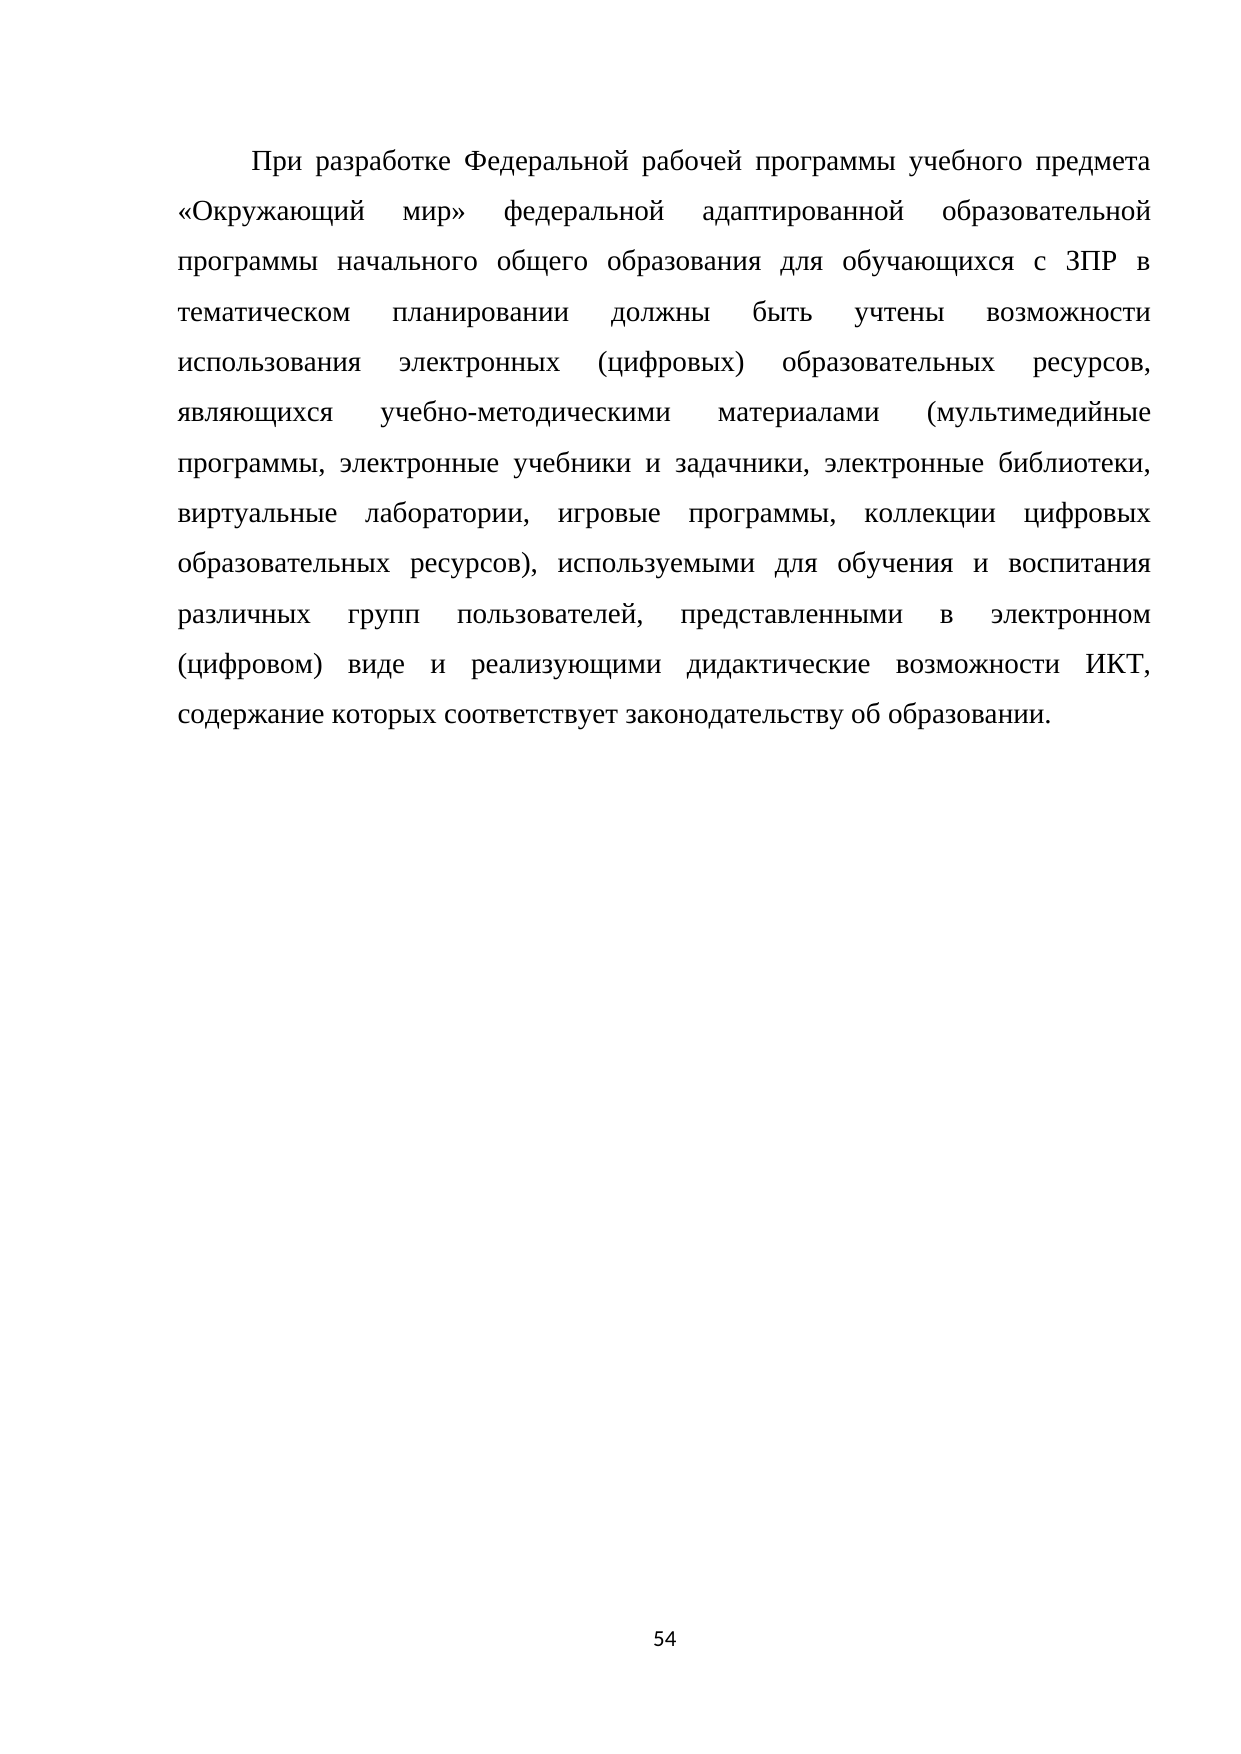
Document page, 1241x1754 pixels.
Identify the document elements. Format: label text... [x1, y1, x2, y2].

text При разработке Федеральной рабочей программы учебного предмета «Окружающий мир» федеральной адаптированной образовательной программы начального общего образования для обучающихся с ЗПР в тематическом планировании должны быть учтены возможности использования электронных (цифровых) образовательных ресурсов, являющихся учебно-методическими материалами (мультимедийные программы, электронные учебники и задачники, электронные библиотеки, виртуальные лаборатории, игровые программы, коллекции цифровых образовательных ресурсов), используемыми для обучения и воспитания различных групп пользователей, представленными в электронном (цифровом) виде и реализующими дидактические возможности ИКТ, содержание которых соответствует законодательству об образовании. [177, 143, 1152, 730]
